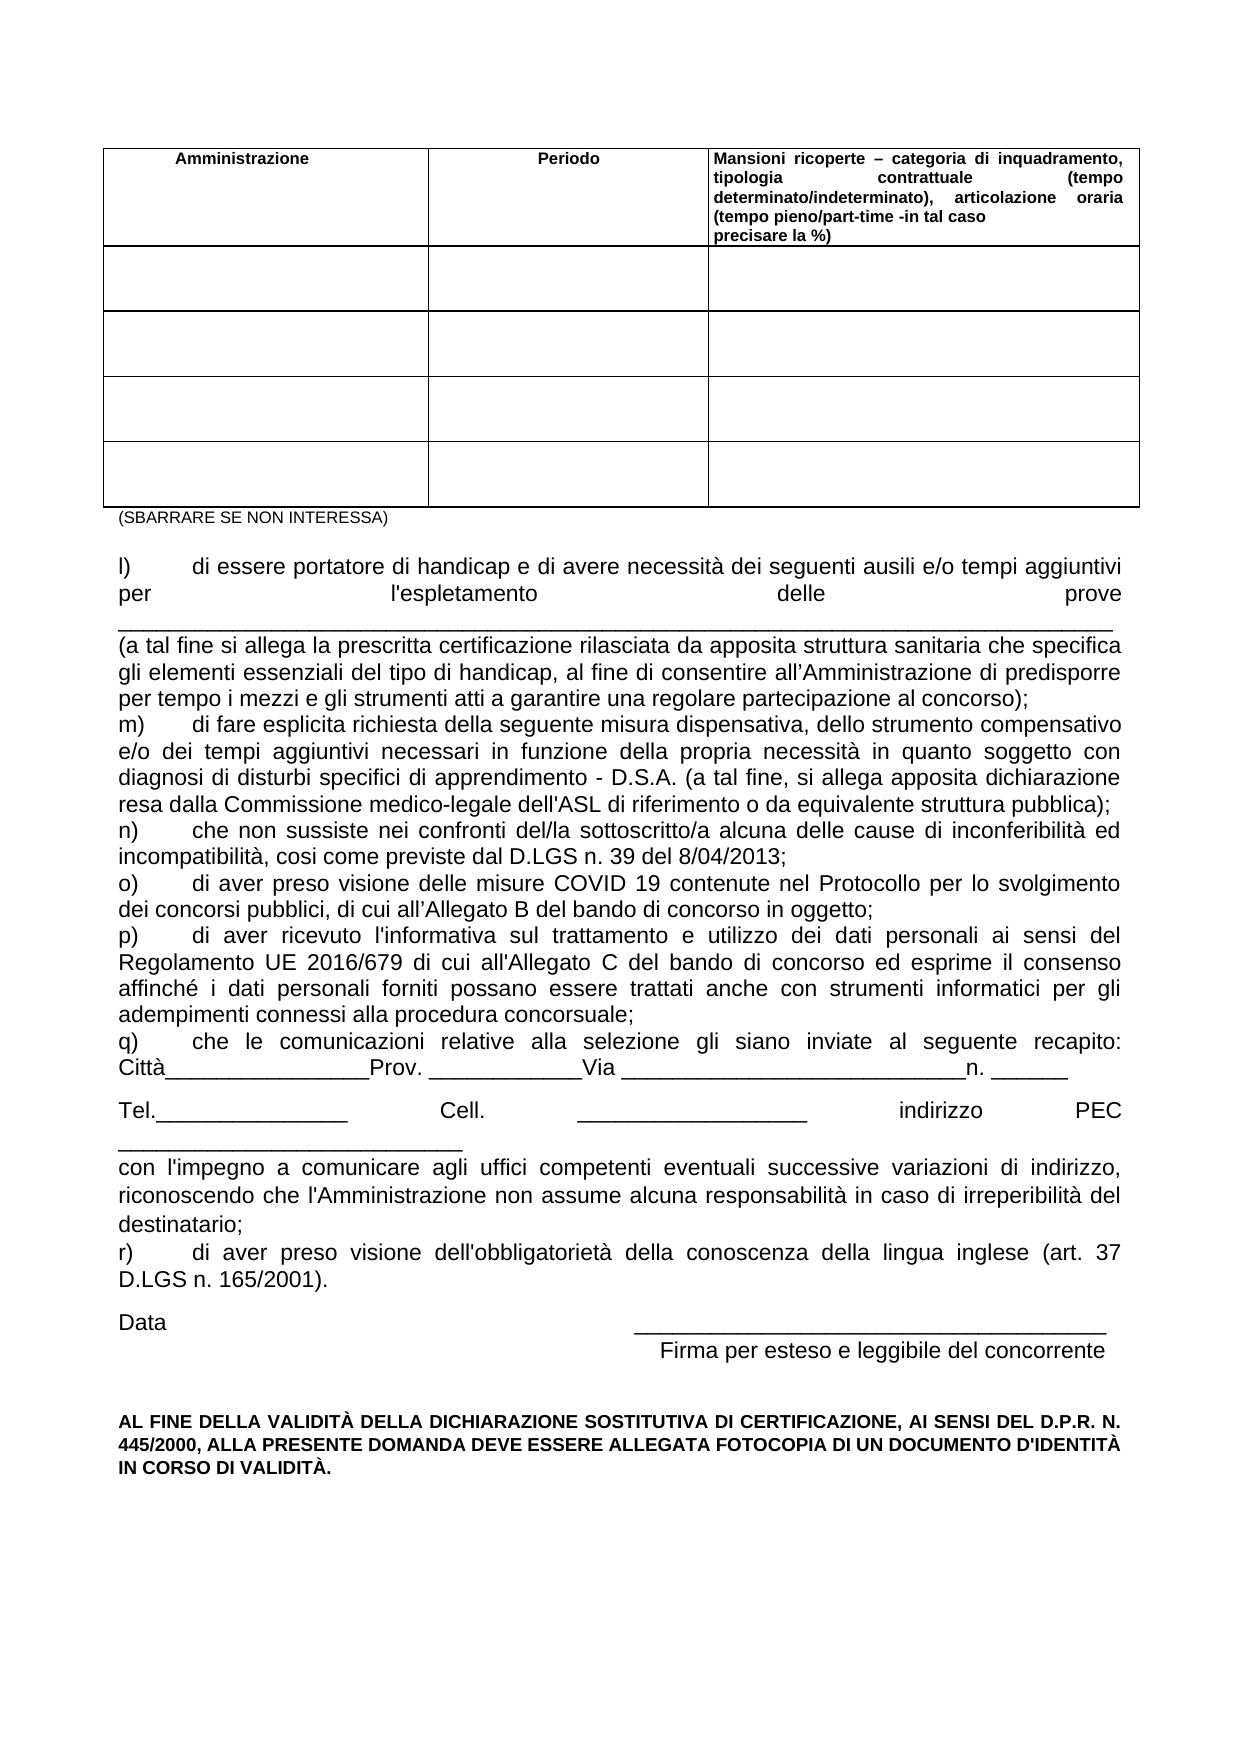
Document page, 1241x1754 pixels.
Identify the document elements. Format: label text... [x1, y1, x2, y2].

list di essere portatore di handicap e di avere necessità dei seguenti ausili e/o tempi aggiuntivi per l'espletamento delle prove ______________________________________________________________________________ (a tal fine si allega la prescritta certificazione rilasciata da apposita struttura sanitaria che specifica gli elementi essenziali del tipo di handicap, al fine di consentire all’Amministrazione di predisporre per tempo i mezzi e gli strumenti atti a garantire una regolare partecipazione al concorso); [118, 553, 1122, 711]
table_cell [104, 442, 428, 506]
table_cell [104, 312, 428, 376]
table_cell [709, 377, 1139, 441]
table_cell [429, 377, 708, 441]
table_cell [104, 377, 428, 441]
text Data _____________________________________ [118, 1309, 1122, 1335]
list di aver preso visione delle misure COVID 19 contenute nel Protocollo per lo svolgimento dei concorsi pubblici, di cui all’Allegato B del bando di concorso in oggetto; [118, 869, 1122, 922]
text AL FINE DELLA VALIDITÀ DELLA DICHIARAZIONE SOSTITUTIVA DI CERTIFICAZIONE, AI SENSI DEL D.P.R. N. 445/2000, ALLA PRESENTE DOMANDA DEVE ESSERE ALLEGATA FOTOCOPIA DI UN DOCUMENTO D'IDENTITÀ IN CORSO DI VALIDITÀ. [118, 1411, 1122, 1479]
table_header Mansioni ricoperte – categoria di inquadramento, tipologia contrattuale (tempo determinato/indeterminato), articolazione oraria (tempo pieno/part-time -in tal caso precisare la %) [709, 149, 1139, 245]
table_cell [709, 247, 1139, 310]
table_cell [429, 442, 708, 506]
text Tel._______________ Cell. __________________ indirizzo PEC ___________________________ [118, 1097, 1122, 1152]
list che le comunicazioni relative alla selezione gli siano inviate al seguente recapito: Città________________Prov. ____________Via ___________________________n. ______ [118, 1028, 1122, 1080]
table_cell [709, 442, 1139, 506]
text con l'impegno a comunicare agli uffici competenti eventuali successive variazioni di indirizzo, riconoscendo che l'Amministrazione non assume alcuna responsabilità in caso di irreperibilità del destinatario; [118, 1154, 1122, 1237]
table_header Amministrazione [104, 149, 428, 245]
table_cell [429, 247, 708, 310]
table_cell [429, 312, 708, 376]
list di aver preso visione dell'obbligatorietà della conoscenza della lingua inglese (art. 37 D.LGS n. 165/2001). [118, 1239, 1122, 1292]
text Firma per esteso e leggibile del concorrente [561, 1337, 1122, 1363]
table_cell [104, 247, 428, 310]
list che non sussiste nei confronti del/la sottoscritto/a alcuna delle cause di inconferibilità ed incompatibilità, cosi come previste dal D.LGS n. 39 del 8/04/2013; [118, 817, 1122, 869]
list di aver ricevuto l'informativa sul trattamento e utilizzo dei dati personali ai sensi del Regolamento UE 2016/679 di cui all'Allegato C del bando di concorso ed esprime il consenso affinché i dati personali forniti possano essere trattati anche con strumenti informatici per gli adempimenti connessi alla procedura concorsuale; [118, 922, 1122, 1028]
table_header Periodo [429, 149, 708, 245]
text (SBARRARE SE NON INTERESSA) [118, 508, 1122, 527]
table_cell [709, 312, 1139, 376]
list di fare esplicita richiesta della seguente misura dispensativa, dello strumento compensativo e/o dei tempi aggiuntivi necessari in funzione della propria necessità in quanto soggetto con diagnosi di disturbi specifici di apprendimento - D.S.A. (a tal fine, si allega apposita dichiarazione resa dalla Commissione medico-legale dell'ASL di riferimento o da equivalente struttura pubblica); [118, 711, 1122, 817]
